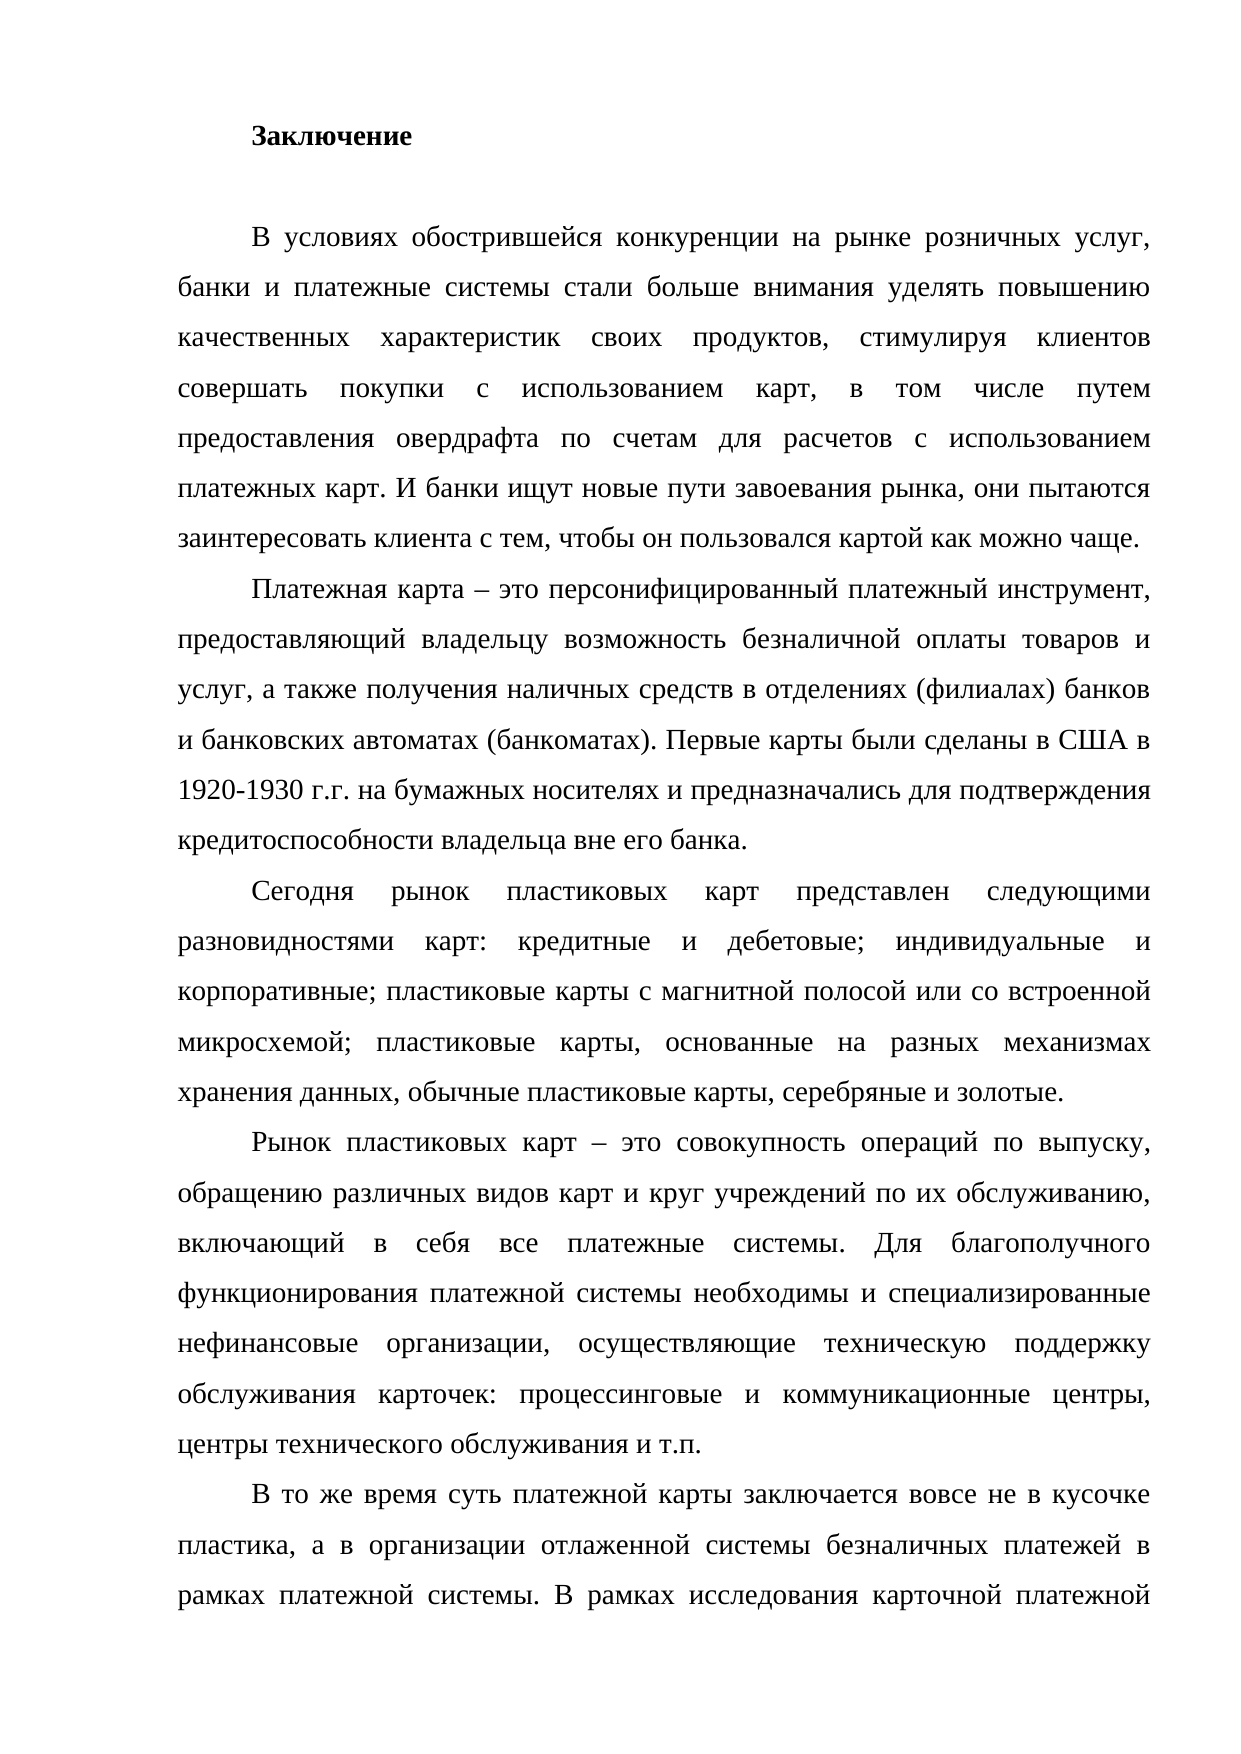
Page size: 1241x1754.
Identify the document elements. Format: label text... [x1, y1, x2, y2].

text В условиях обострившейся конкуренции на рынке розничных услуг, банки и платежные системы стали больше внимания уделять повышению качественных характеристик своих продуктов, стимулируя клиентов совершать покупки с использованием карт, в том числе путем предоставления овердрафта по счетам для расчетов с использованием платежных карт. И банки ищут новые пути завоевания рынка, они пытаются заинтересовать клиента с тем, чтобы он пользовался картой как можно чаще. [177, 219, 1152, 554]
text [177, 1477, 1152, 1611]
text Рынок пластиковых карт – это совокупность операций по выпуску, обращению различных видов карт и круг учреждений по их обслуживанию, включающий в себя все платежные системы. Для благополучного функционирования платежной системы необходимы и специализированные нефинансовые организации, осуществляющие техническую поддержку обслуживания карточек: процессинговые и коммуникационные центры, центры технического обслуживания и т.п. [177, 1124, 1152, 1460]
text Сегодня рынок пластиковых карт представлен следующими разновидностями карт: кредитные и дебетовые; индивидуальные и корпоративные; пластиковые карты с магнитной полосой или со встроенной микросхемой; пластиковые карты, основанные на разных механизмах хранения данных, обычные пластиковые карты, серебряные и золотые. [177, 873, 1152, 1108]
text Заключение [177, 118, 1152, 152]
text Платежная карта – это персонифицированный платежный инструмент, предоставляющий владельцу возможность безналичной оплаты товаров и услуг, а также получения наличных средств в отделениях (филиалах) банков и банковских автоматах (банкоматах). Первые карты были сделаны в США в 1920-.г. на бумажных носителях и предназначались для подтверждения кредитоспособности владельца вне его банка. [177, 571, 1152, 856]
